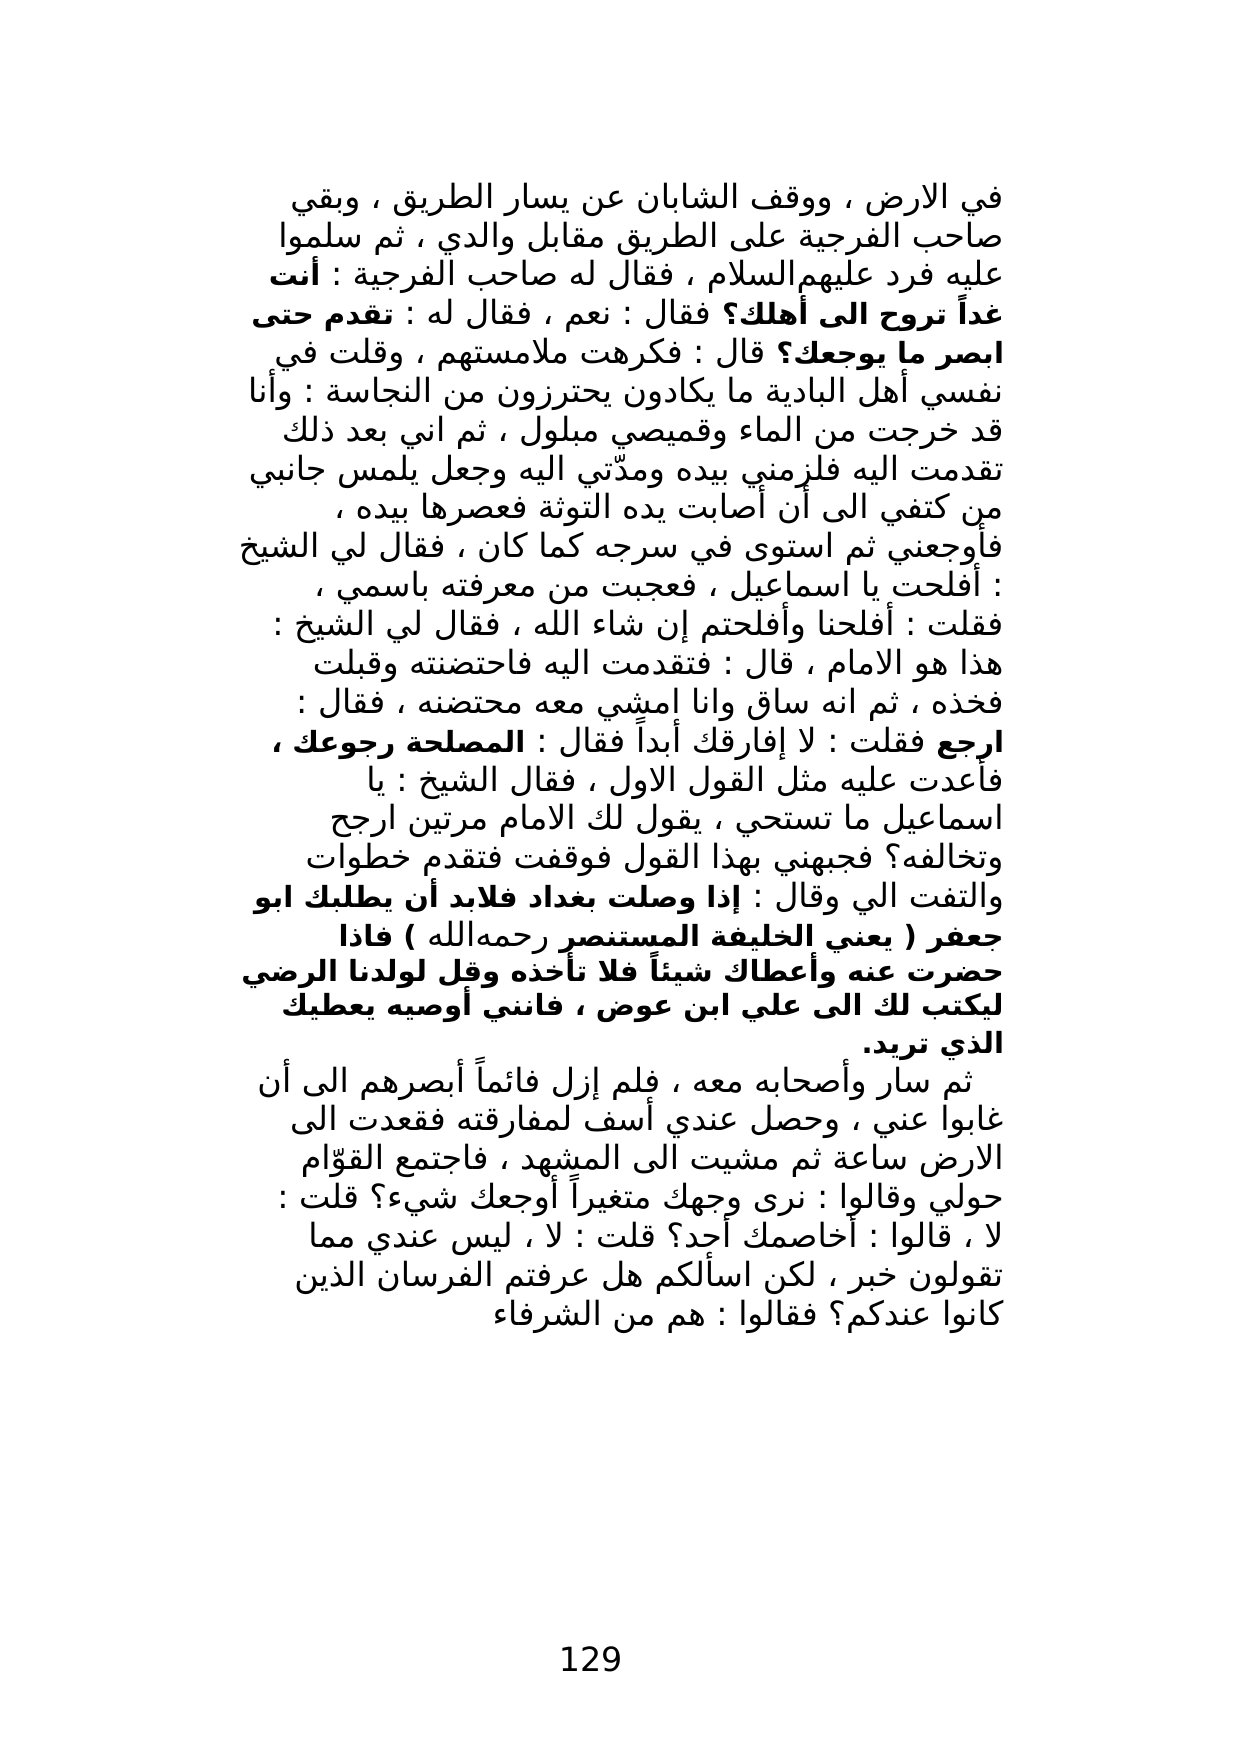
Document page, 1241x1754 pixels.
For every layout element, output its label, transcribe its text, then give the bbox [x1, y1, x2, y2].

text ثم سار وأصحابه معه ، فلم إزل فائماً أبصرهم الى أن غابوا عني ، وحصل عندي أسف لمفارقته فقعدت الى الارض ساعة ثم مشيت الى المشهد ، فاجتمع القوّام حولي وقالوا : نرى وجهك متغيراً أوجعك شيء؟ قلت : لا ، قالوا : أخاصمك أحد؟ قلت : لا ، ليس عندي مما تقولون خبر ، لكن اسألكم هل عرفتم الفرسان الذين كانوا عندكم؟ فقالوا : هم من الشرفاء [236, 1061, 1004, 1333]
text في الارض ، ووقف الشابان عن يسار الطريق ، وبقي صاحب الفرجية على الطريق مقابل والدي ، ثم سلموا عليه فرد عليهم‌السلام ، فقال له صاحب الفرجية : أنت غداً تروح الى أهلك؟ فقال : نعم ، فقال له : تقدم حتى ابصر ما يوجعك؟ قال : فكرهت ملامستهم ، وقلت في نفسي أهل البادية ما يكادون يحترزون من النجاسة : وأنا قد خرجت من الماء وقميصي مبلول ، ثم اني بعد ذلك تقدمت اليه فلزمني بيده ومدّتي اليه وجعل يلمس جانبي من كتفي الى أن أصابت يده التوثة فعصرها بيده ، فأوجعني ثم استوى في سرجه كما كان ، فقال لي الشيخ : أفلحت يا اسماعيل ، فعجبت من معرفته باسمي ، فقلت : أفلحنا وأفلحتم إن شاء الله ، فقال لي الشيخ : هذا هو الامام ، قال : فتقدمت اليه فاحتضنته وقبلت فخذه ، ثم انه ساق وانا امشي معه محتضنه ، فقال : ارجع فقلت : لا إفارقك أبداً فقال : المصلحة رجوعك ، فأعدت عليه مثل القول الاول ، فقال الشيخ : يا اسماعيل ما تستحي ، يقول لك الامام مرتين ارجح وتخالفه؟ فجبهني بهذا القول فوقفت فتقدم خطوات والتفت الي وقال : إذا وصلت بغداد فلابد أن يطلبك ابو جعفر ( يعني الخليفة المستنصر رحمه‌الله ) فاذا حضرت عنه وأعطاك شيئاً فلا تأخذه وقل لولدنا الرضي ليكتب لك الى علي ابن عوض ، فانني أوصيه يعطيك الذي تريد. [236, 177, 1004, 1061]
